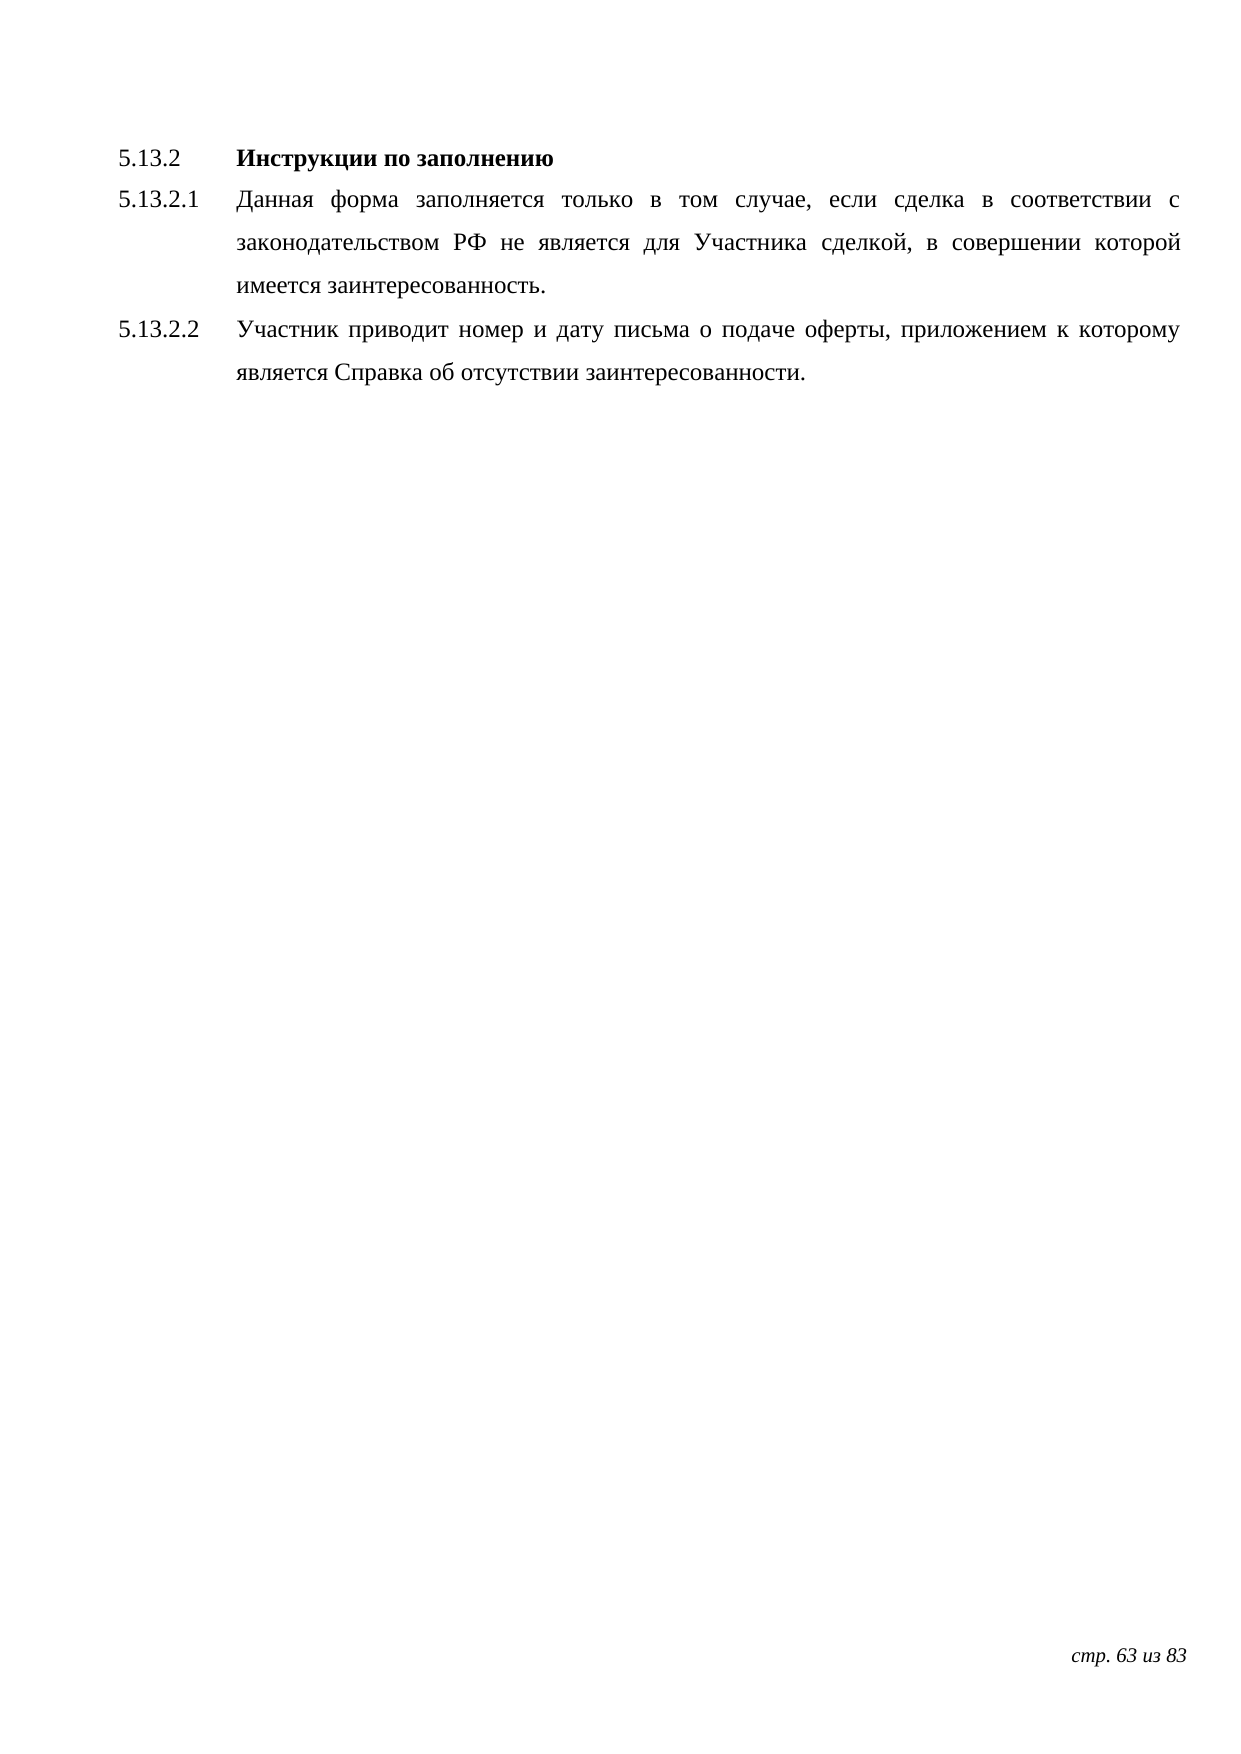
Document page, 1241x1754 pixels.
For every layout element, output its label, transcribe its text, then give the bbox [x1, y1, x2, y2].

list Данная форма заполняется только в том случае, если сделка в соответствии с законодательством РФ не является для Участника сделкой, в совершении которой имеется заинтересованность. [118, 184, 1181, 299]
list Инструкции по заполнению [118, 143, 1181, 172]
list Участник приводит номер и дату письма о подаче оферты, приложением к которому является Справка об отсутствии заинтересованности. [118, 314, 1181, 386]
